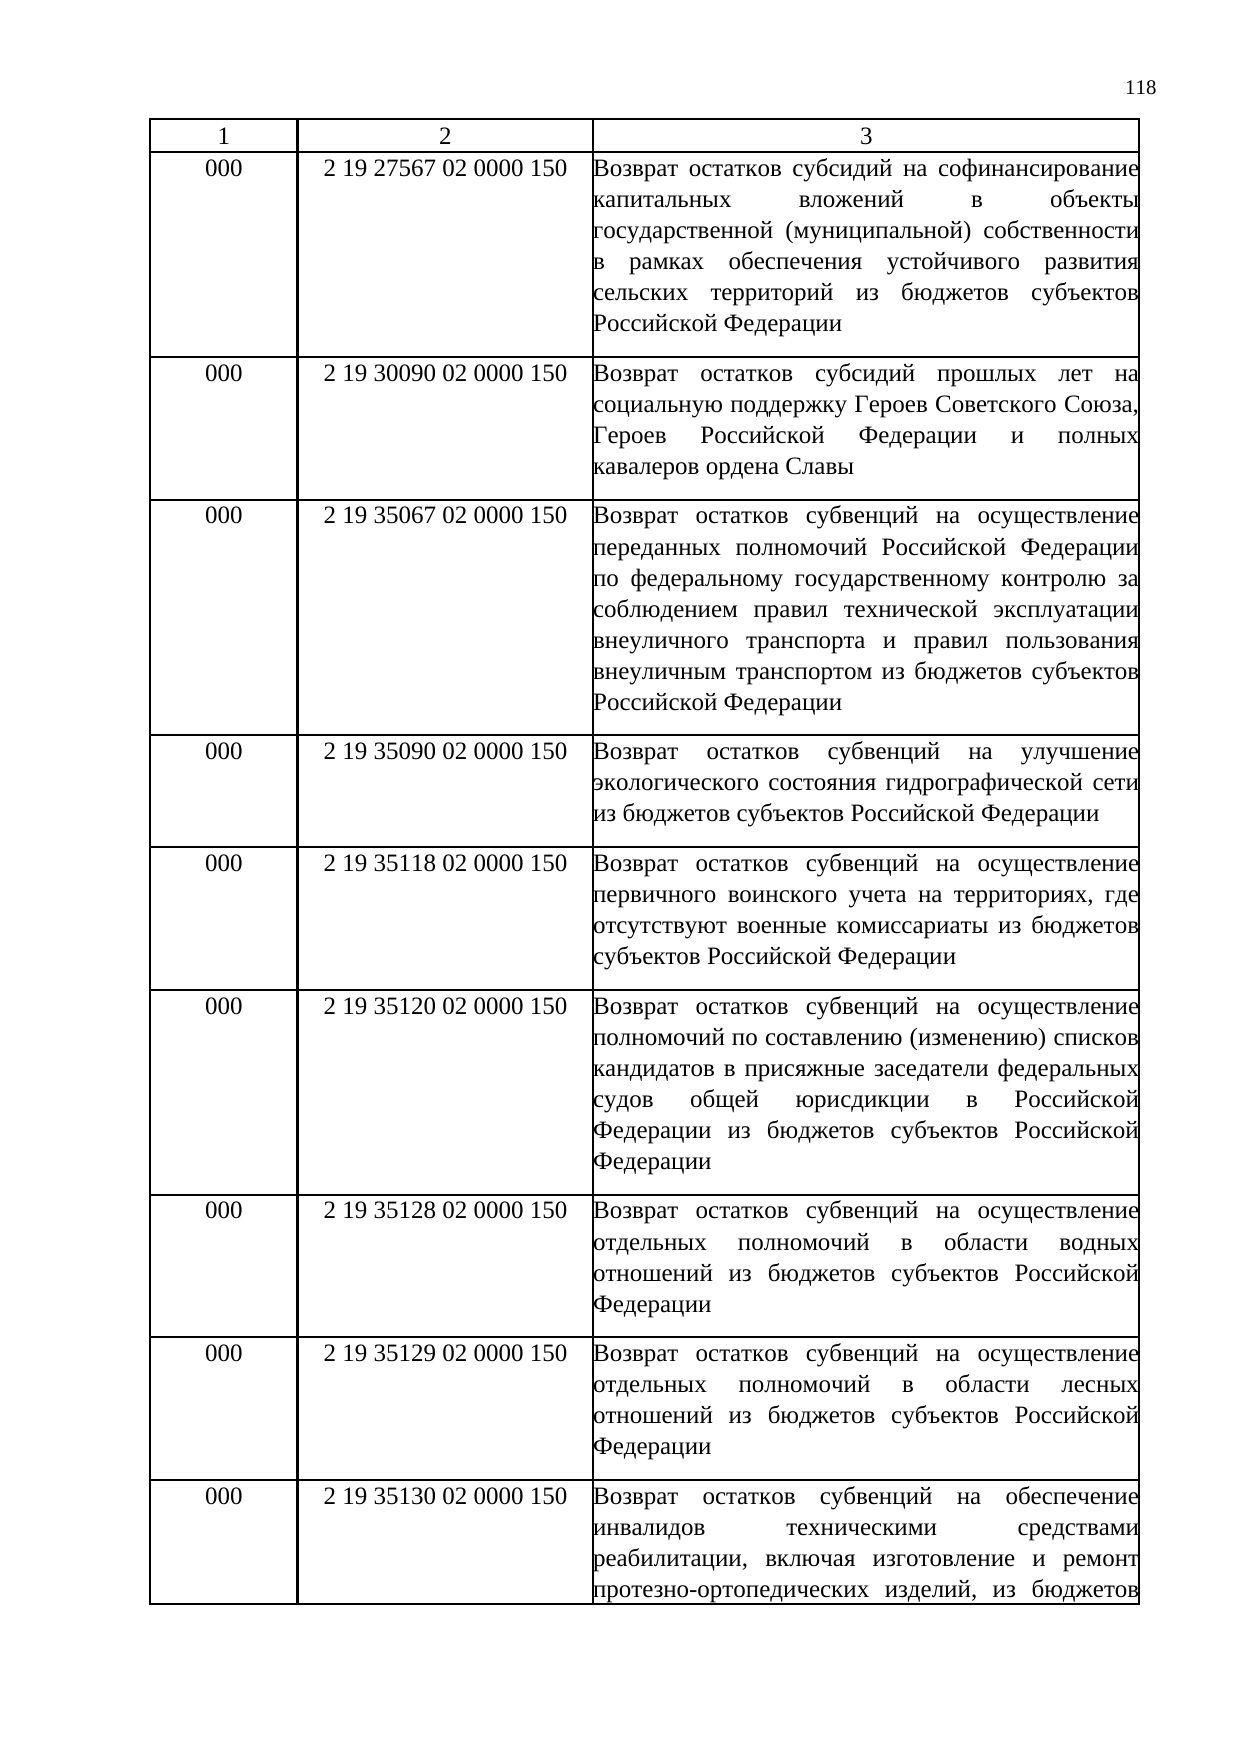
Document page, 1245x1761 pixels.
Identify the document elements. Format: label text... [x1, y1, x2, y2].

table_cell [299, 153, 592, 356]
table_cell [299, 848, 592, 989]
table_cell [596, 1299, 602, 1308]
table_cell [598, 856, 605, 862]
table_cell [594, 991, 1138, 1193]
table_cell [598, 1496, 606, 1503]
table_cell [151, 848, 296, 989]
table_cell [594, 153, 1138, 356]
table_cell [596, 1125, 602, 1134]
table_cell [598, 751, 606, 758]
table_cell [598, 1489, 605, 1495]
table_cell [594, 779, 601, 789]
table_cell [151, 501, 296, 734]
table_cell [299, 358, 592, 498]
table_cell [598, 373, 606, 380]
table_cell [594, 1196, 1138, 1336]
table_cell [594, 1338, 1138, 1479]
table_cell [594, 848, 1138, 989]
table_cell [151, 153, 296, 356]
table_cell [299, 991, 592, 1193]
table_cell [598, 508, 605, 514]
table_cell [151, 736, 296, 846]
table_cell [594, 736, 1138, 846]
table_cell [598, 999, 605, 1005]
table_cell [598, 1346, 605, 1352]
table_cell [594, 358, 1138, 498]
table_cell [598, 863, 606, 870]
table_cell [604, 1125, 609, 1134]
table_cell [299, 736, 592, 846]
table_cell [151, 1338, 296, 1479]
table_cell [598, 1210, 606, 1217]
table_header 3 [594, 120, 1138, 151]
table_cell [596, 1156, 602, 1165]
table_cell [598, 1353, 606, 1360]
table_header 1 [151, 120, 296, 151]
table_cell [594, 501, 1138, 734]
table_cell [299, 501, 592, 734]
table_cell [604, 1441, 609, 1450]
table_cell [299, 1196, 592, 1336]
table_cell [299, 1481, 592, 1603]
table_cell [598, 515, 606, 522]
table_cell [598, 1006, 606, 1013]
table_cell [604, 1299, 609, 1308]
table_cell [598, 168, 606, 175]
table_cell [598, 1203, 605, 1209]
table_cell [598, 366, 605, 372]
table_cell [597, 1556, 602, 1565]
table_header 2 [299, 120, 592, 151]
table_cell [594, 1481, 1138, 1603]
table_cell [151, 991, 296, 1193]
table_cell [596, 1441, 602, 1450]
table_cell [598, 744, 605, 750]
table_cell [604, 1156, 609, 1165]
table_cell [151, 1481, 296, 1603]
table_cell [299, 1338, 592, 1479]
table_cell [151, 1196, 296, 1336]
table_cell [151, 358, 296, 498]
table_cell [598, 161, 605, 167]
